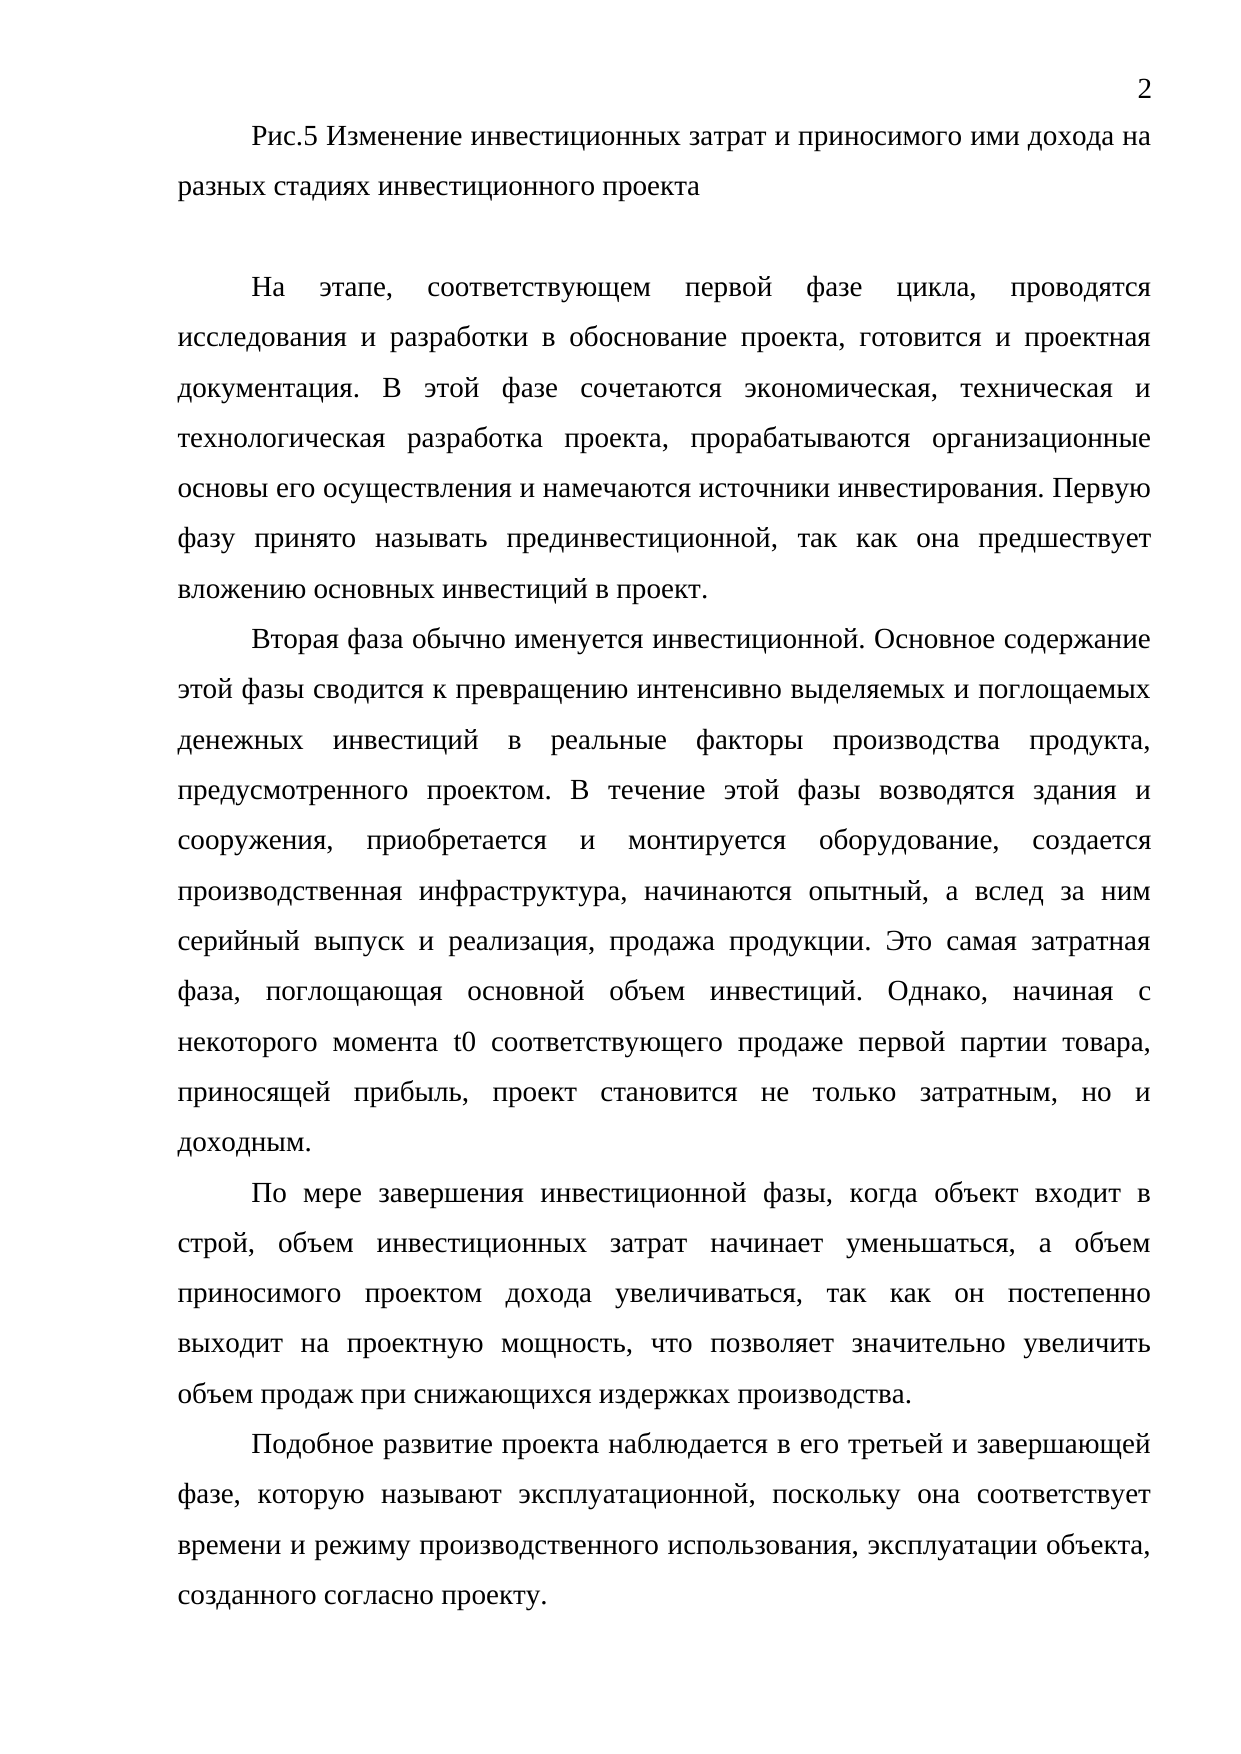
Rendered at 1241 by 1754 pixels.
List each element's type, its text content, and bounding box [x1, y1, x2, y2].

text По мере завершения инвестиционной фазы, когда объект входит в строй, объем инвестиционных затрат начинает уменьшаться, а объем приносимого проектом дохода увеличиваться, так как он постепенно выходит на проектную мощность, что позволяет значительно увеличить объем продаж при снижающихся издержках производства. [177, 1175, 1152, 1409]
text Вторая фаза обычно именуется инвестиционной. Основное содержание этой фазы сводится к превращению интенсивно выделяемых и поглощаемых денежных инвестиций в реальные факторы производства продукта, предусмотренного проектом. В течение этой фазы возводятся здания и сооружения, приобретается и монтируется оборудование, создается производственная инфраструктура, начинаются опытный, а вслед за ним серийный выпуск и реализация, продажа продукции. Это самая затратная фаза, поглощающая основной объем инвестиций. Однако, начиная с некоторого момента t0 соответствующего продаже первой партии товара, приносящей прибыль, проект становится не только затратным, но и доходным. [177, 621, 1152, 1158]
text Подобное развитие проекта наблюдается в его третьей и завершающей фазе, которую называют эксплуатационной, поскольку она соответствует времени и режиму производственного использования, эксплуатации объекта, созданного согласно проекту. [177, 1426, 1152, 1611]
text Рис.5 Изменение инвестиционных затрат и приносимого ими дохода на разных стадиях инвестиционного проекта [177, 118, 1152, 202]
text На этапе, соответствующем первой фазе цикла, проводятся исследования и разработки в обоснование проекта, готовится и проектная документация. В этой фазе сочетаются экономическая, техническая и технологическая разработка проекта, прорабатываются организационные основы его осуществления и намечаются источники инвестирования. Первую фазу принято называть прединвестиционной, так как она предшествует вложению основных инвестиций в проект. [177, 269, 1152, 604]
